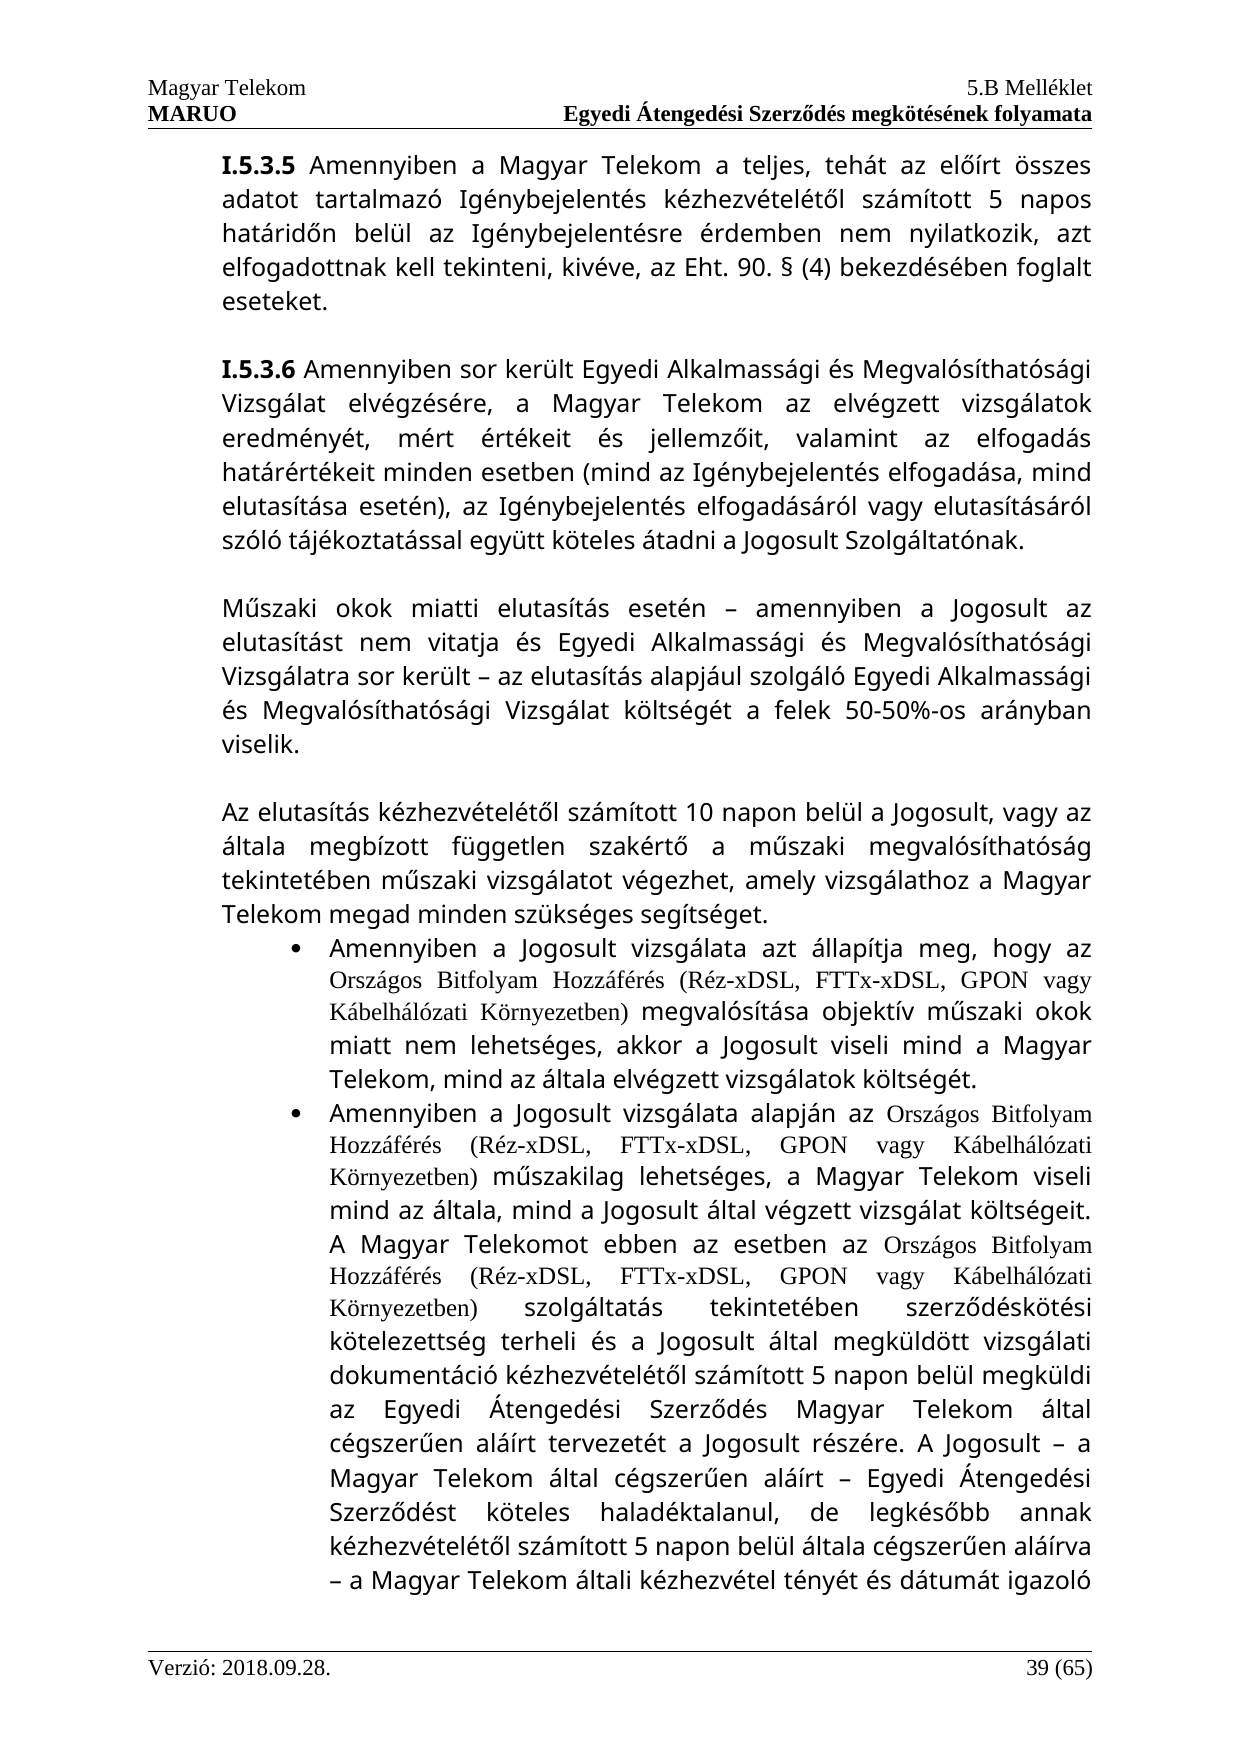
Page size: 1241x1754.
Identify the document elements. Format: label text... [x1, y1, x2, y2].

text I.5.3.5 Amennyiben a Magyar Telekom a teljes, tehát az előírt összes adatot tartalmazó Igénybejelentés kézhezvételétől számított 5 napos határidőn belül az Igénybejelentésre érdemben nem nyilatkozik, azt elfogadottnak kell tekinteni, kivéve, az Eht. 90. § (4) bekezdésében foglalt eseteket. [222, 148, 1092, 318]
text Az elutasítás kézhezvételétől számított 10 napon belül a Jogosult, vagy az általa megbízott független szakértő a műszaki megvalósíthatóság tekintetében műszaki vizsgálatot végezhet, amely vizsgálathoz a Magyar Telekom megad minden szükséges segítséget. [222, 795, 1092, 931]
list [292, 1096, 1092, 1596]
list Amennyiben a Jogosult vizsgálata azt állapítja meg, hogy az Országos Bitfolyam Hozzáférés (Réz-xDSL, FTTx-xDSL, GPON vagy Kábelhálózati Környezetben) megvalósítása objektív műszaki okok miatt nem lehetséges, akkor a Jogosult viseli mind a Magyar Telekom, mind az általa elvégzett vizsgálatok költségét. [292, 931, 1092, 1096]
text I.5.3.6 Amennyiben sor került Egyedi Alkalmassági és Megvalósíthatósági Vizsgálat elvégzésére, a Magyar Telekom az elvégzett vizsgálatok eredményét, mért értékeit és jellemzőit, valamint az elfogadás határértékeit minden esetben (mind az Igénybejelentés elfogadása, mind elutasítása esetén), az Igénybejelentés elfogadásáról vagy elutasításáról szóló tájékoztatással együtt köteles átadni a Jogosult Szolgáltatónak. [222, 352, 1092, 556]
text Műszaki okok miatti elutasítás esetén – amennyiben a Jogosult az elutasítást nem vitatja és Egyedi Alkalmassági és Megvalósíthatósági Vizsgálatra sor került – az elutasítás alapjául szolgáló Egyedi Alkalmassági és Megvalósíthatósági Vizsgálat költségét a felek 50-50%-os arányban viselik. [222, 591, 1092, 761]
